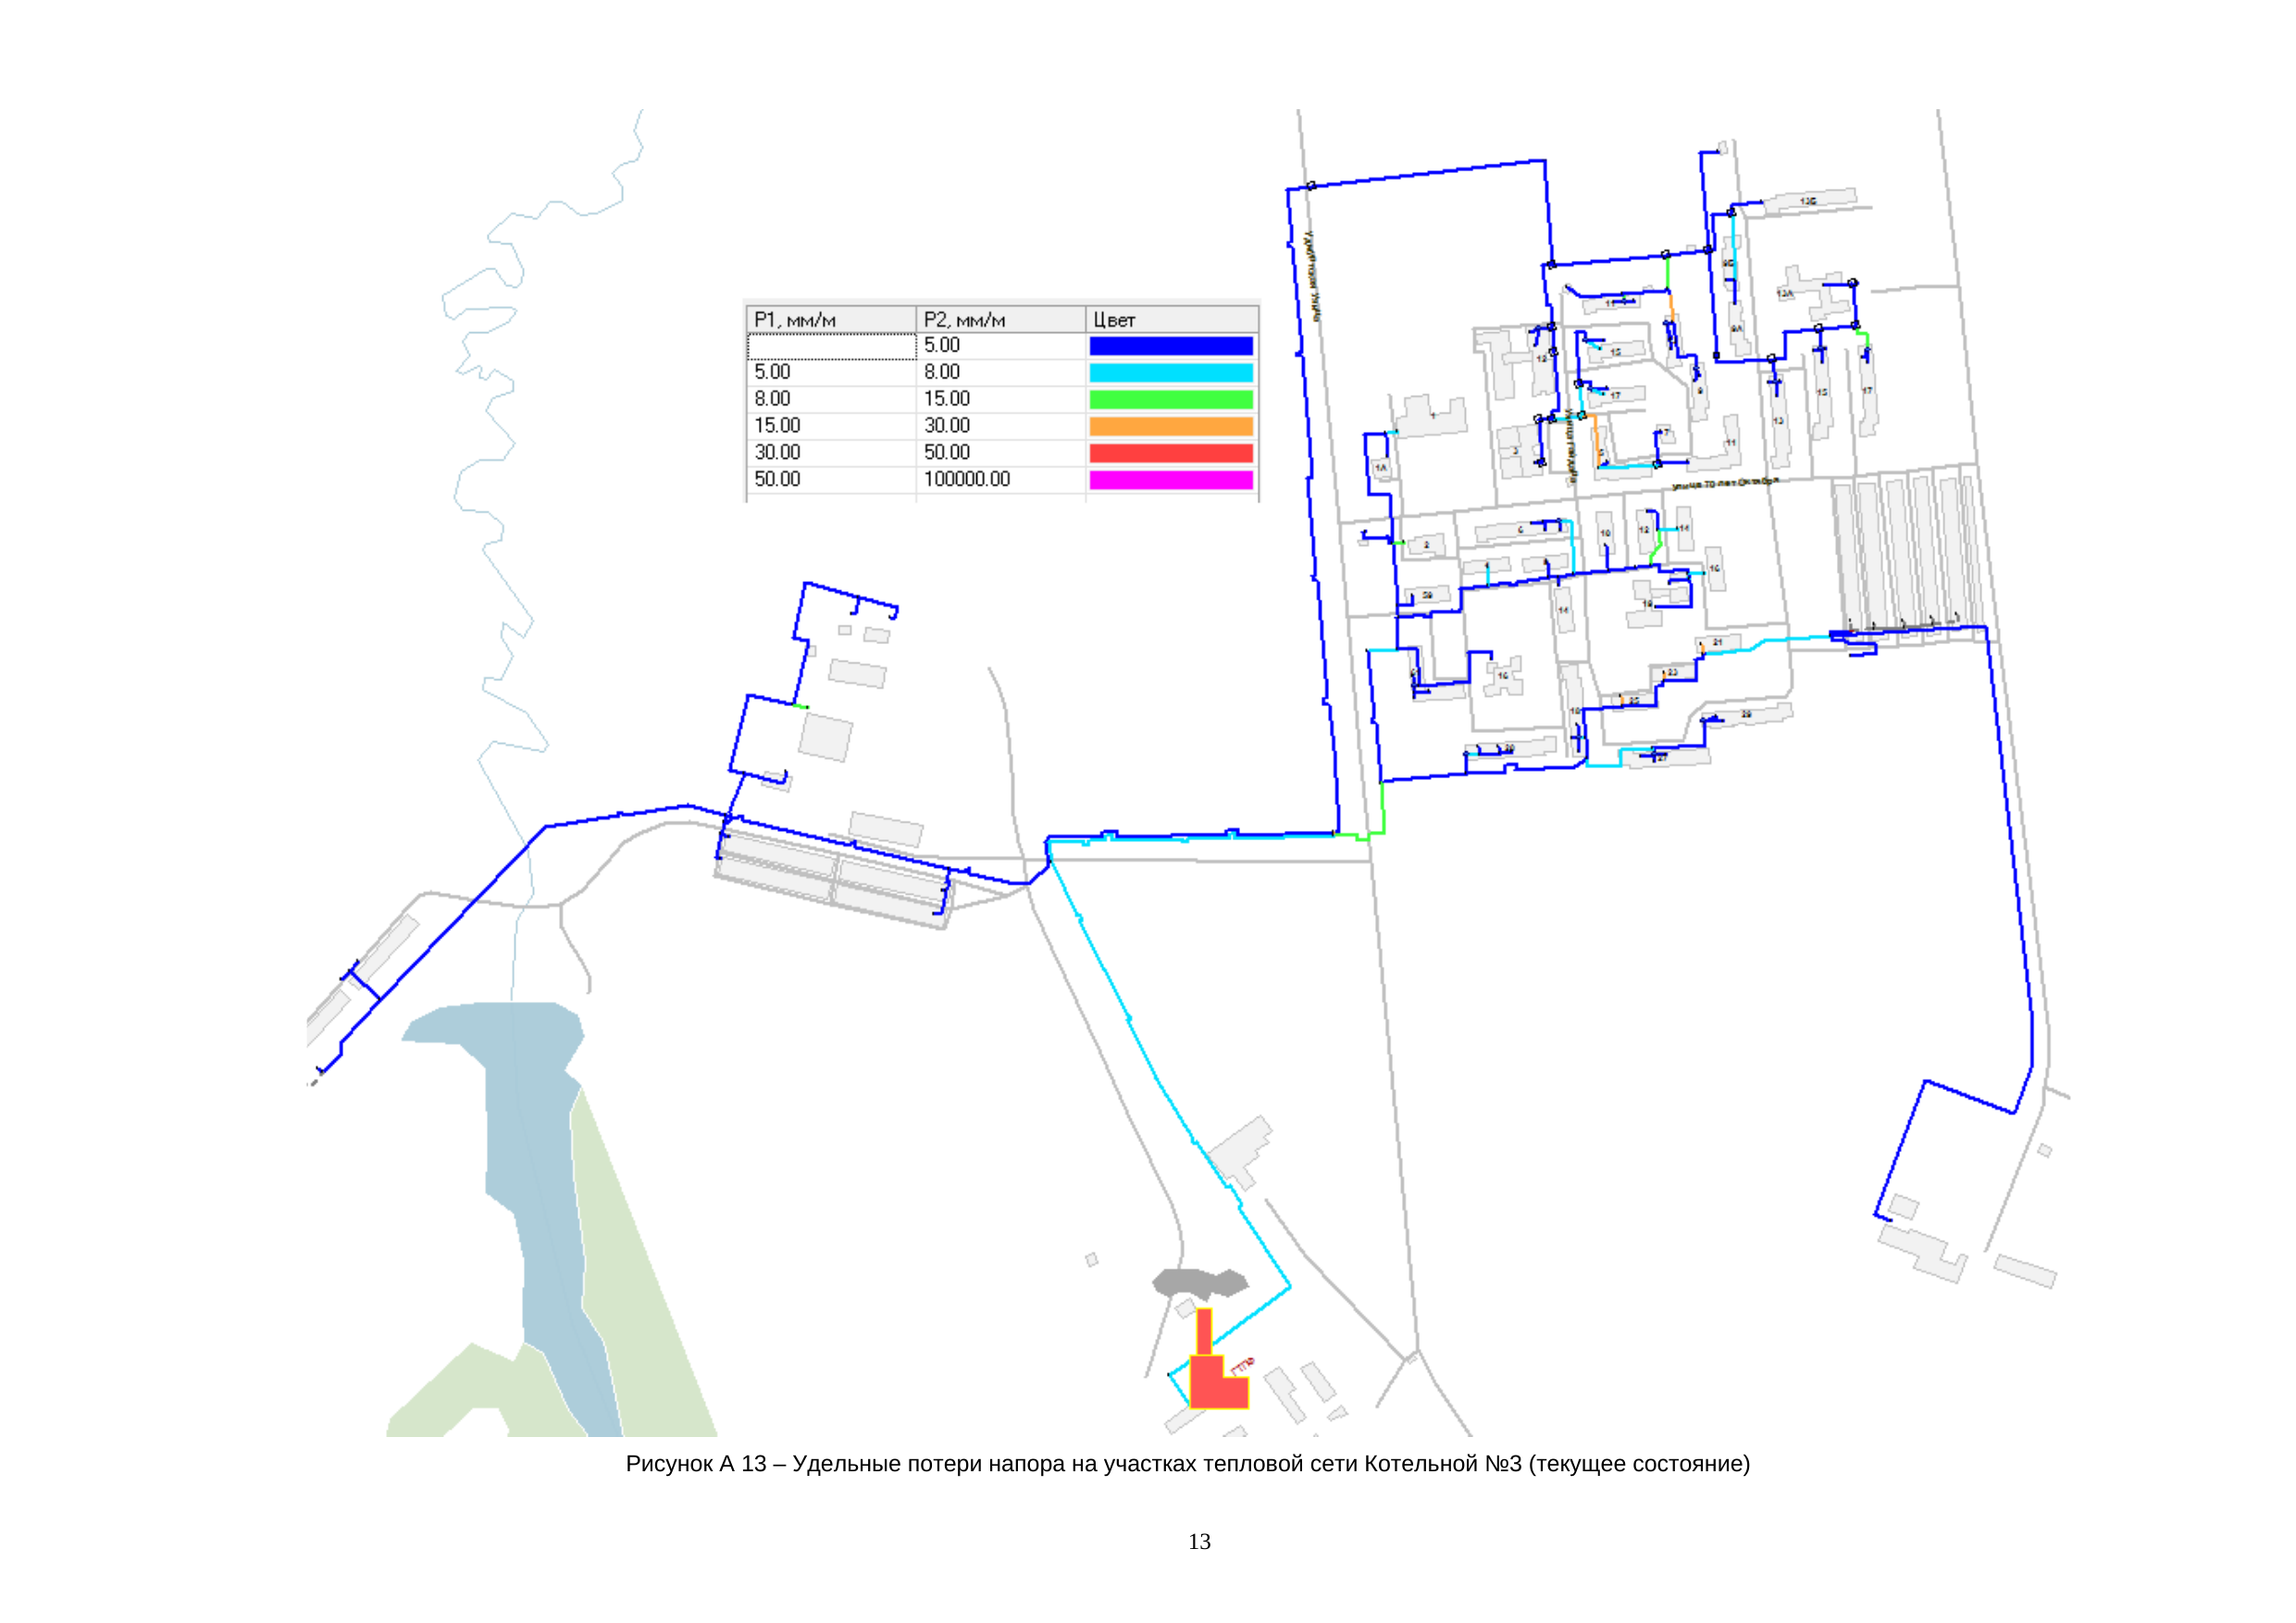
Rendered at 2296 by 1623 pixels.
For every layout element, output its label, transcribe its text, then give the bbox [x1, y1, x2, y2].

picture [306, 109, 2071, 1437]
